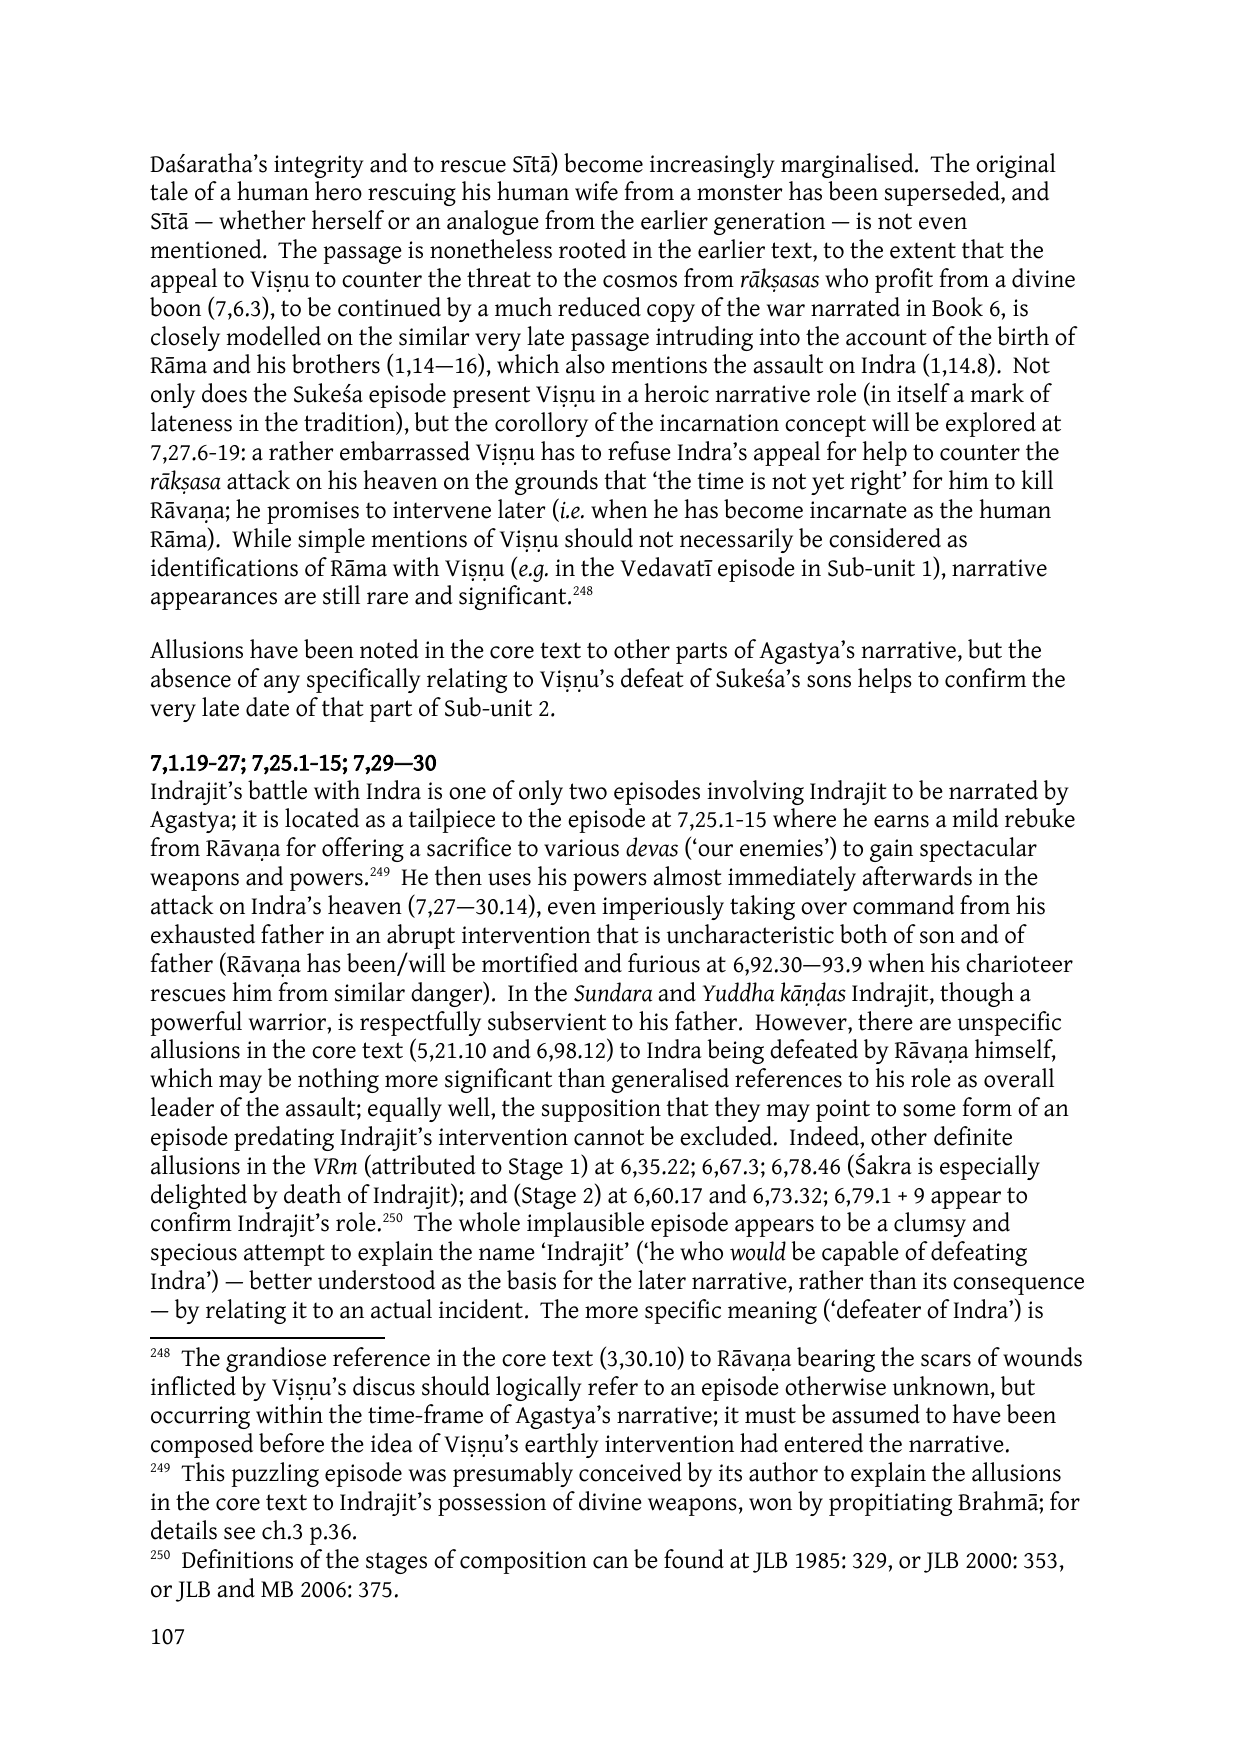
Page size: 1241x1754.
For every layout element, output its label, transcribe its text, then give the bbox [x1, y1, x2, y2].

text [150, 150, 1088, 612]
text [150, 748, 1088, 1325]
text Allusions have been noted in the core text to other parts of Agastya’s narrative, but the absence of any specifically relating to Viṣṇu’s defeat of Sukeśa’s sons helps to confirm the very late date of that part of Sub-unit 2. [150, 637, 1088, 723]
